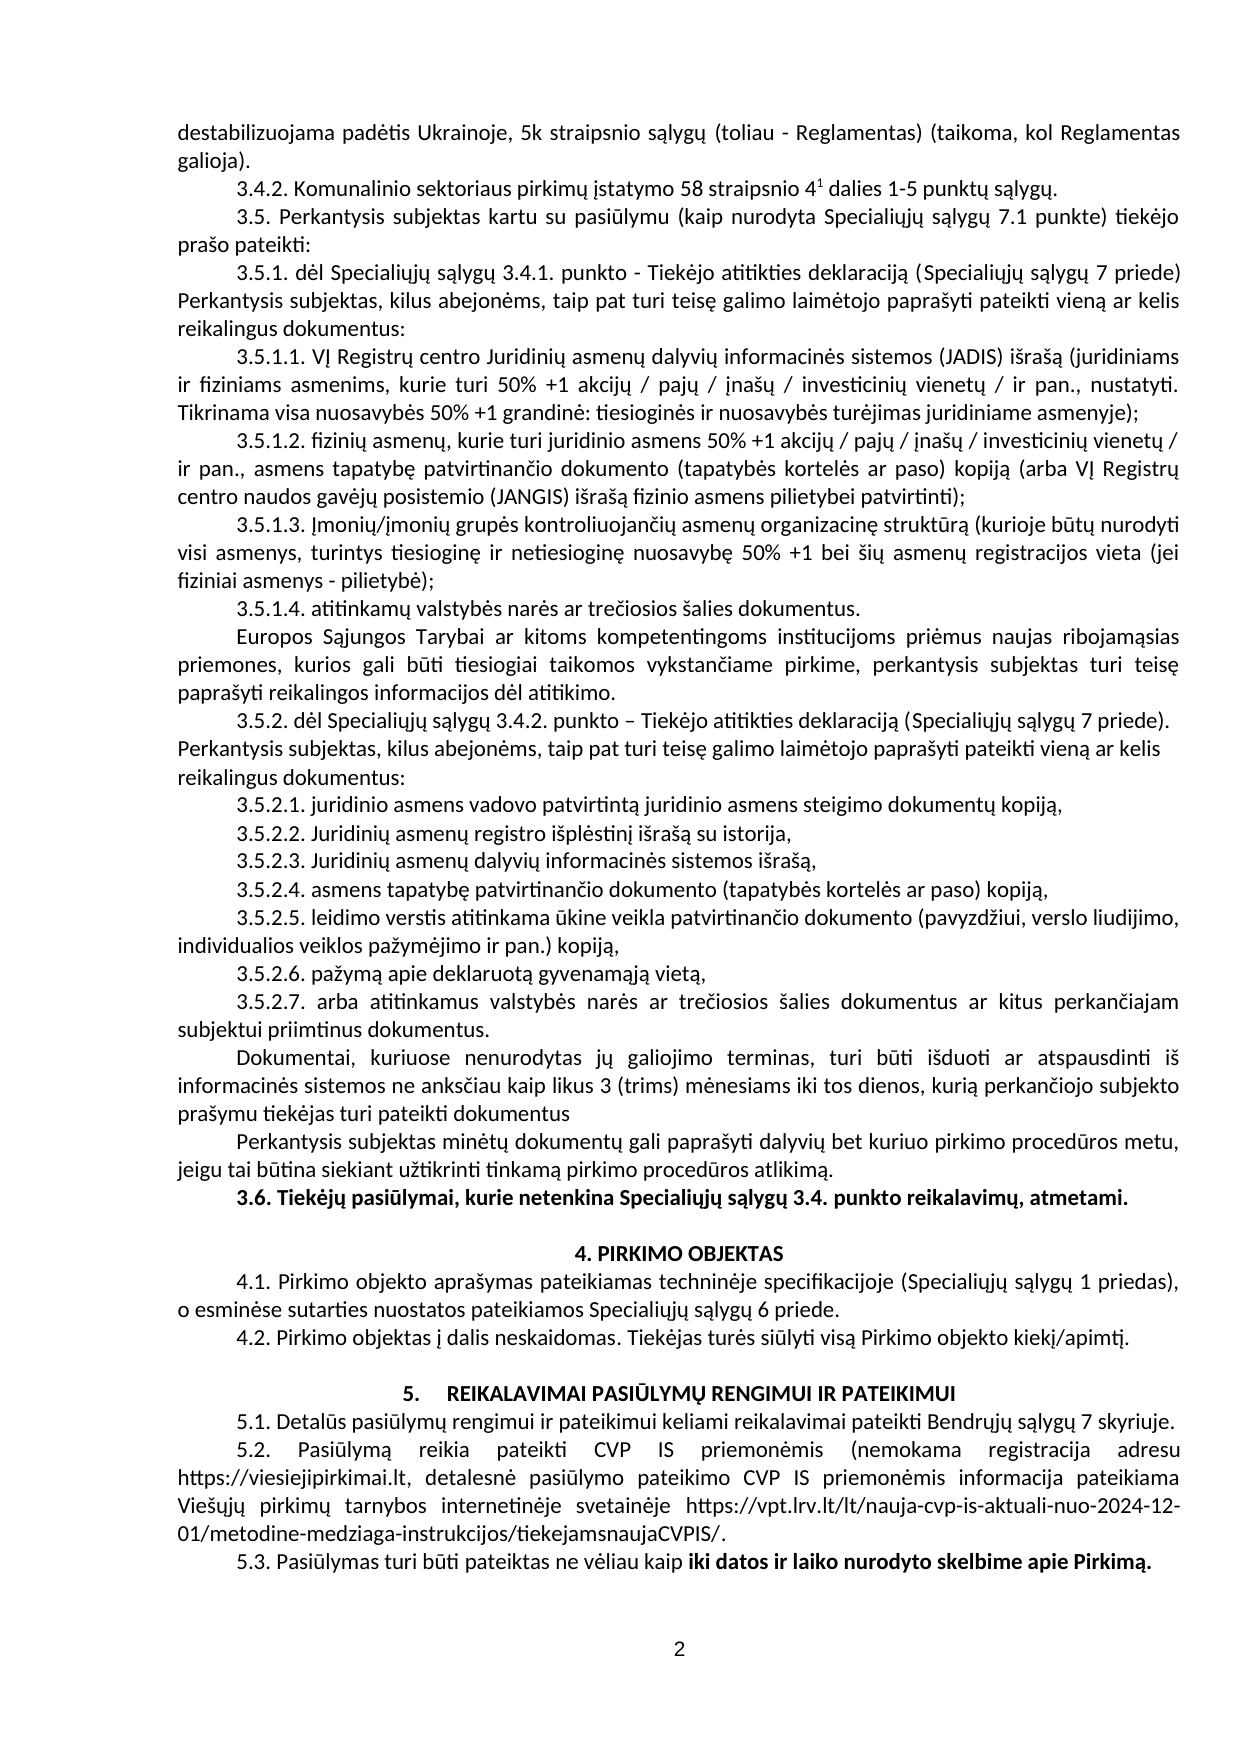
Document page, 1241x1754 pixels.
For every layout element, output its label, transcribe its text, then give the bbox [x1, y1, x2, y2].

list 3.5.2.7. arba atitinkamus valstybės narės ar trečiosios šalies dokumentus ar kitus perkančiajam subjektui priimtinus dokumentus. [177, 987, 1181, 1043]
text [177, 118, 1181, 174]
text 3.4.2. Komunalinio sektoriaus pirkimų įstatymo 58 straipsnio 41 dalies 1-5 punktų sąlygų. [177, 174, 1181, 202]
list 3.5.2.6. pažymą apie deklaruotą gyvenamąją vietą, [177, 959, 1181, 987]
list Perkantysis subjektas minėtų dokumentų gali paprašyti dalyvių bet kuriuo pirkimo procedūros metu, jeigu tai būtina siekiant užtikrinti tinkamą pirkimo procedūros atlikimą. [177, 1127, 1181, 1183]
text 3.5.1.2. fizinių asmenų, kurie turi juridinio asmens 50% +1 akcijų / pajų / įnašų / investicinių vienetų / ir pan., asmens tapatybę patvirtinančio dokumento (tapatybės kortelės ar paso) kopiją (arba VĮ Registrų centro naudos gavėjų posistemio (JANGIS) išrašą fizinio asmens pilietybei patvirtinti); [177, 426, 1181, 510]
subtitle REIKALAVIMAI PASIŪLYMŲ RENGIMUI IR PATEIKIMUI [177, 1379, 1181, 1407]
list 3.5.2.4. asmens tapatybę patvirtinančio dokumento (tapatybės kortelės ar paso) kopiją, [177, 875, 1181, 903]
list 5.1. Detalūs pasiūlymų rengimui ir pateikimui keliami reikalavimai pateikti Bendrųjų sąlygų 7 skyriuje. [177, 1407, 1181, 1435]
text 3.5. Perkantysis subjektas kartu su pasiūlymu (kaip nurodyta Specialiųjų sąlygų 7.1 punkte) tiekėjo prašo pateikti: [177, 202, 1181, 258]
text 3.6. Tiekėjų pasiūlymai, kurie netenkina Specialiųjų sąlygų 3.4. punkto reikalavimų, atmetami. [177, 1183, 1181, 1211]
text 3.5.2. dėl Specialiųjų sąlygų 3.4.2. punkto – Tiekėjo atitikties deklaraciją (Specialiųjų sąlygų 7 priede). Perkantysis subjektas, kilus abejonėms, taip pat turi teisę galimo laimėtojo paprašyti pateikti vieną ar kelis reikalingus dokumentus: [177, 707, 1181, 791]
text 3.5.1.3. Įmonių/įmonių grupės kontroliuojančių asmenų organizacinę struktūrą (kurioje būtų nurodyti visi asmenys, turintys tiesioginę ir netiesioginę nuosavybę 50% +1 bei šių asmenų registracijos vieta (jei fiziniai asmenys - pilietybė); [177, 510, 1181, 594]
list Dokumentai, kuriuose nenurodytas jų galiojimo terminas, turi būti išduoti ar atspausdinti iš informacinės sistemos ne anksčiau kaip likus 3 (trims) mėnesiams iki tos dienos, kurią perkančiojo subjekto prašymu tiekėjas turi pateikti dokumentus [177, 1043, 1181, 1127]
list 3.5.2.1. juridinio asmens vadovo patvirtintą juridinio asmens steigimo dokumentų kopiją, [177, 791, 1181, 819]
list 3.5.2.5. leidimo verstis atitinkama ūkine veikla patvirtinančio dokumento (pavyzdžiui, verslo liudijimo, individualios veiklos pažymėjimo ir pan.) kopiją, [177, 903, 1181, 959]
text 3.5.1.4. atitinkamų valstybės narės ar trečiosios šalies dokumentus. [177, 594, 1181, 622]
text 3.5.1. dėl Specialiųjų sąlygų 3.4.1. punkto - Tiekėjo atitikties deklaraciją (Specialiųjų sąlygų 7 priede) Perkantysis subjektas, kilus abejonėms, taip pat turi teisę galimo laimėtojo paprašyti pateikti vieną ar kelis reikalingus dokumentus: [177, 258, 1181, 342]
list 5.3. Pasiūlymas turi būti pateiktas ne vėliau kaip iki datos ir laiko nurodyto skelbime apie Pirkimą. [177, 1547, 1181, 1575]
text Europos Sąjungos Tarybai ar kitoms kompetentingoms institucijoms priėmus naujas ribojamąsias priemones, kurios gali būti tiesiogiai taikomos vykstančiame pirkime, perkantysis subjektas turi teisę paprašyti reikalingos informacijos dėl atitikimo. [177, 622, 1181, 707]
list 4.2. Pirkimo objektas į dalis neskaidomas. Tiekėjas turės siūlyti visą Pirkimo objekto kiekį/apimtį. [177, 1323, 1181, 1351]
text 3.5.1.1. VĮ Registrų centro Juridinių asmenų dalyvių informacinės sistemos (JADIS) išrašą (juridiniams ir fiziniams asmenims, kurie turi 50% +1 akcijų / pajų / įnašų / investicinių vienetų / ir pan., nustatyti. Tikrinama visa nuosavybės 50% +1 grandinė: tiesioginės ir nuosavybės turėjimas juridiniame asmenyje); [177, 342, 1181, 426]
list 3.5.2.3. Juridinių asmenų dalyvių informacinės sistemos išrašą, [177, 847, 1181, 875]
list 3.5.2.2. Juridinių asmenų registro išplėstinį išrašą su istorija, [177, 819, 1181, 847]
subtitle 4. PIRKIMO OBJEKTAS [177, 1239, 1181, 1267]
list 5.2. Pasiūlymą reikia pateikti CVP IS priemonėmis (nemokama registracija adresu https://viesiejipirkimai.lt, detalesnė pasiūlymo pateikimo CVP IS priemonėmis informacija pateikiama Viešųjų pirkimų tarnybos internetinėje svetainėje https://vpt.lrv.lt/lt/nauja-cvp-is-aktuali-nuo-2024-12-01/metodine-medziaga-instrukcijos/tiekejamsnaujaCVPIS/. [177, 1435, 1181, 1547]
list 4.1. Pirkimo objekto aprašymas pateikiamas techninėje specifikacijoje (Specialiųjų sąlygų 1 priedas), o esminėse sutarties nuostatos pateikiamos Specialiųjų sąlygų 6 priede. [177, 1267, 1181, 1323]
